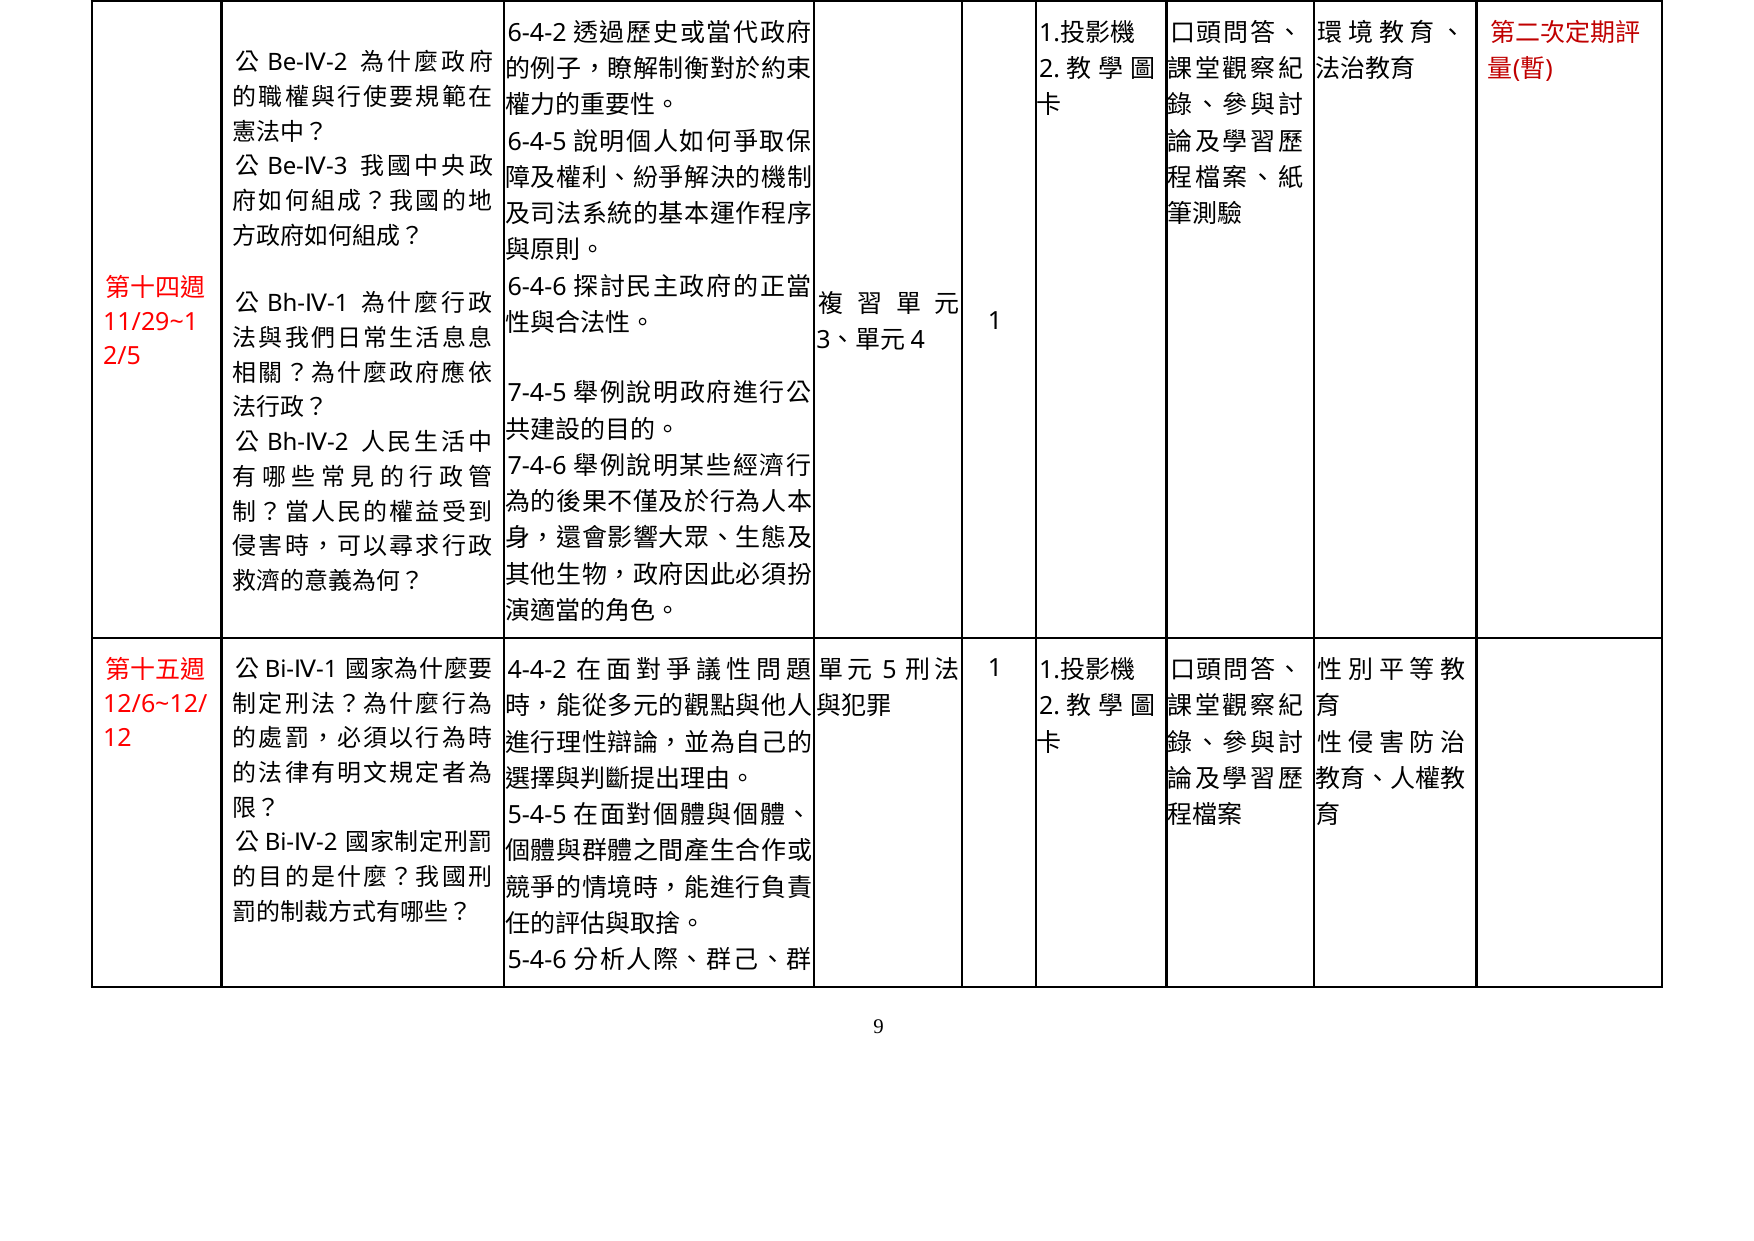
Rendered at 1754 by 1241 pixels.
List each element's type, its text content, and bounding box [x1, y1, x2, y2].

table_cell 口頭問答、課堂觀察紀錄、參與討論及學習歷程檔案、紙筆測驗 [1168, 2, 1313, 637]
table_cell 1.投影機 2.教學圖卡 [1037, 639, 1165, 986]
table_cell 6-4-2透過歷史或當代政府的例子，瞭解制衡對於約束權力的重要性。 6-4-5說明個人如何爭取保障及權利、紛爭解決的機制及司法系統的基本運作程序與原則。 6-4-6探討民主政府的正當性與合法性。 7-4-5舉例說明政府進行公共建設的目的。 7-4-6舉例說明某些經濟行為的後果不僅及於行為人本身，還會影響大眾、生態及其他生物，政府因此必須扮演適當的角色。 [505, 2, 813, 637]
table_cell 環境教育、法治教育 [1315, 2, 1475, 637]
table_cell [1168, 639, 1313, 986]
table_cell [505, 639, 813, 986]
table_cell 第十四週 11/29~12/5 [93, 2, 220, 637]
table_cell 性別平等教育 性侵害防治教育、人權教育 [1315, 639, 1475, 986]
table_cell 第十五週 12/6~12/12 [93, 639, 220, 986]
table_cell 1.投影機 2.教學圖卡 [1037, 2, 1165, 637]
table_cell 公Be-Ⅳ-2 為什麼政府的職權與行使要規範在憲法中？ 公Be-Ⅳ-3 我國中央政府如何組成？我國的地方政府如何組成？ 公Bh-Ⅳ-1 為什麼行政法與我們日常生活息息相關？為什麼政府應依法行政？ 公Bh-Ⅳ-2 人民生活中有哪些常見的行政管制？當人民的權益受到侵害時，可以尋求行政救濟的意義為何？ [223, 2, 503, 637]
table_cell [223, 639, 503, 986]
table_cell 複習單元3、單元4 [815, 2, 961, 637]
table_cell 1 [963, 2, 1035, 637]
table_cell 1 [963, 639, 1035, 986]
table_cell [1478, 639, 1661, 986]
table_cell 單元5刑法與犯罪 [815, 639, 961, 986]
table_cell 第二次定期評量(暫) [1478, 2, 1661, 637]
